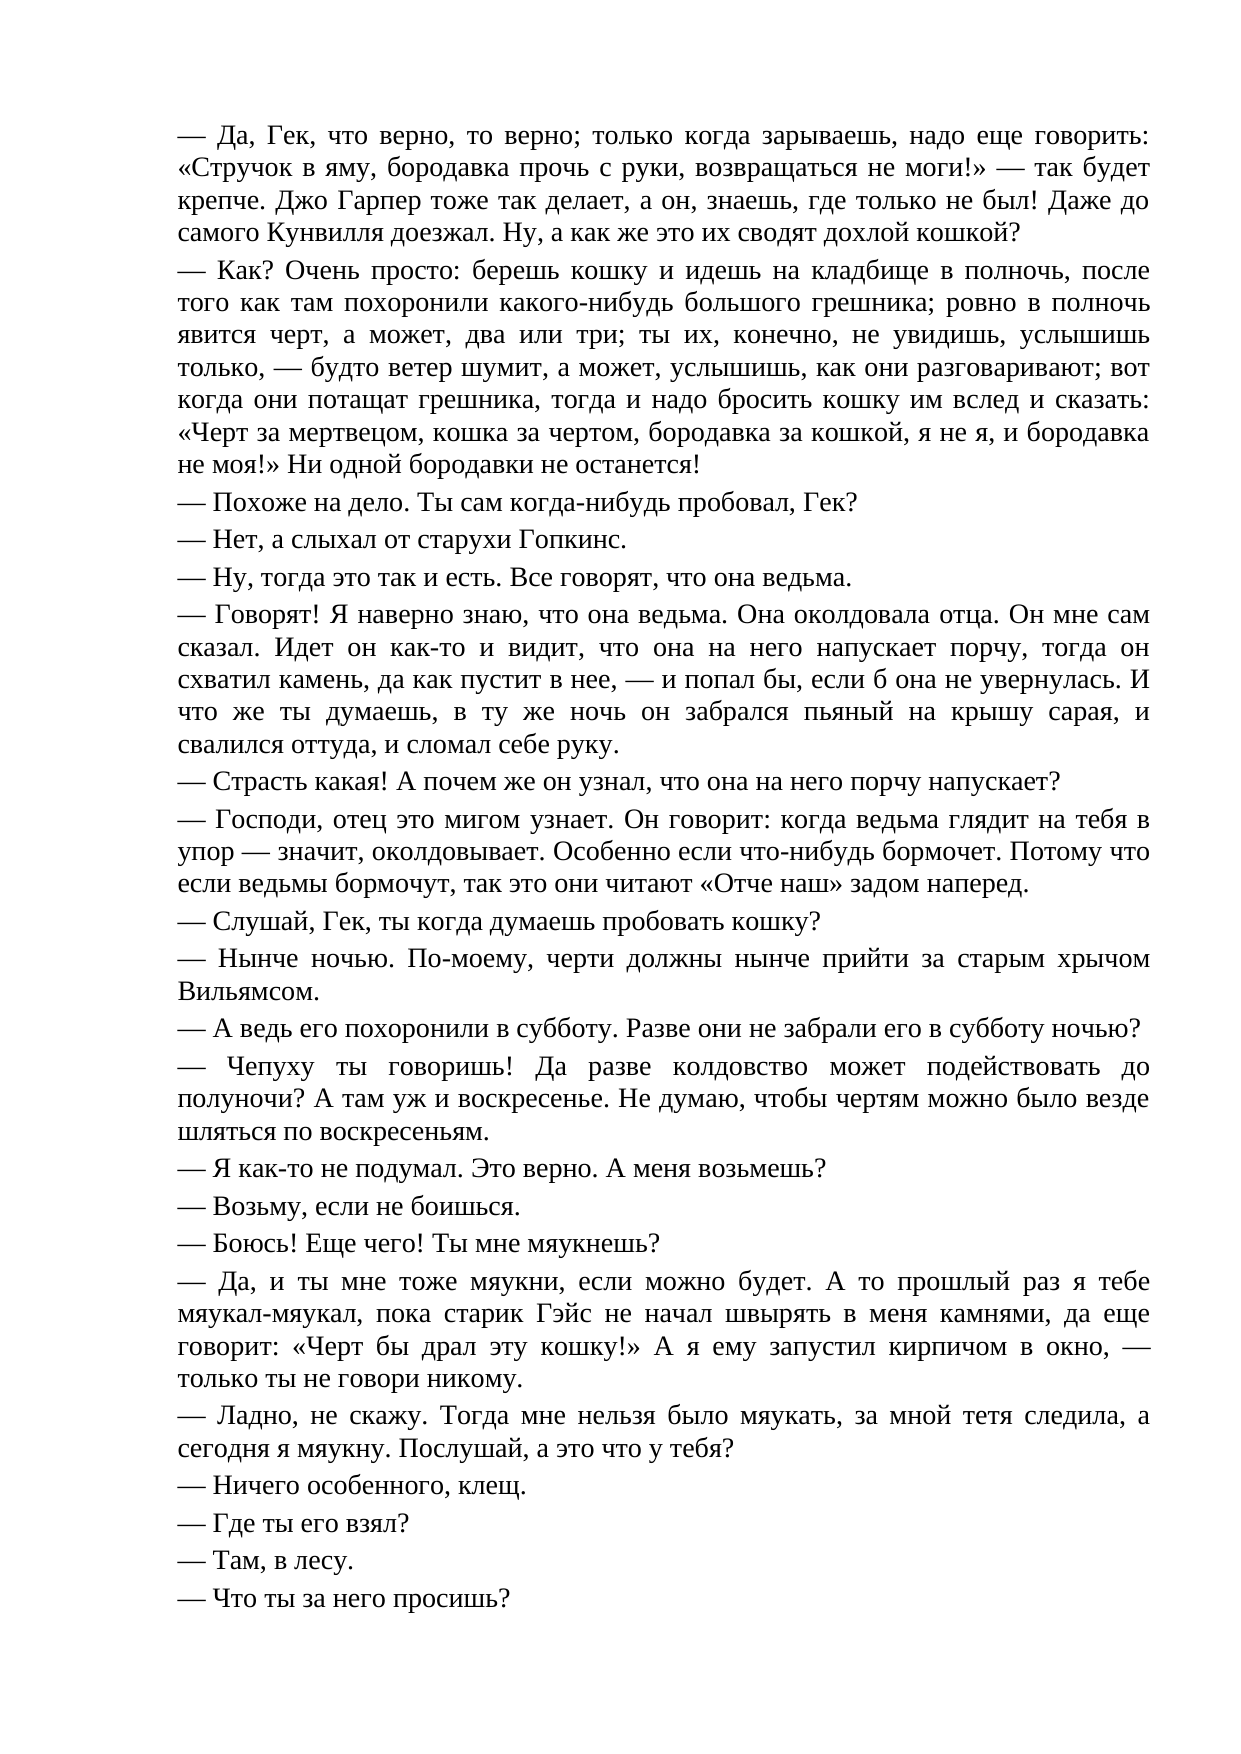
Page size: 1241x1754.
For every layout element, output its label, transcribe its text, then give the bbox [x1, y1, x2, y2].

text — Боюсь! Еще чего! Ты мне мяукнешь? [177, 1226, 1152, 1259]
text — Нынче ночью. По-моему, черти должны нынче прийти за старым хрычом Вильямсом. [177, 942, 1152, 1006]
text — Слушай, Гек, ты когда думаешь пробовать кошку? [177, 904, 1152, 936]
text — А ведь его похоронили в субботу. Разве они не забрали его в субботу ночью? [177, 1011, 1152, 1044]
text — Где ты его взял? [177, 1506, 1152, 1538]
text — Да, и ты мне тоже мяукни, если можно будет. А то прошлый раз я тебе мяукал-мяукал, пока старик Гэйс не начал швырять в меня камнями, да еще говорит: «Черт бы драл эту кошку!» А я ему запустил кирпичом в окно, — только ты не говори никому. [177, 1264, 1152, 1393]
text — Нет, а слыхал от старухи Гопкинс. [177, 522, 1152, 554]
text — Говорят! Я наверно знаю, что она ведьма. Она околдовала отца. Он мне сам сказал. Идет он как-то и видит, что она на него напускает порчу, тогда он схватил камень, да как пустит в нее, — и попал бы, если б она не увернулась. И что же ты думаешь, в ту же ночь он забрался пьяный на крышу сарая, и свалился оттуда, и сломал себе руку. [177, 597, 1152, 759]
text — Чепуху ты говоришь! Да разве колдовство может подействовать до полуночи? А там уж и воскресенье. Не думаю, чтобы чертям можно было везде шляться по воскресеньям. [177, 1049, 1152, 1146]
text — Страсть какая! А почем же он узнал, что она на него порчу напускает? [177, 764, 1152, 797]
text — Я как-то не подумал. Это верно. А меня возьмешь? [177, 1151, 1152, 1184]
text — Похоже на дело. Ты сам когда-нибудь пробовал, Гек? [177, 485, 1152, 517]
text — Как? Очень просто: берешь кошку и идешь на кладбище в полночь, после того как там похоронили какого-нибудь большого грешника; ровно в полночь явится черт, а может, два или три; ты их, конечно, не увидишь, услышишь только, — будто ветер шумит, а может, услышишь, как они разговаривают; вот когда они потащат грешника, тогда и надо бросить кошку им вслед и сказать: «Черт за мертвецом, кошка за чертом, бородавка за кошкой, я не я, и бородавка не моя!» Ни одной бородавки не останется! [177, 253, 1152, 479]
text — Возьму, если не боишься. [177, 1189, 1152, 1221]
text — Ну, тогда это так и есть. Все говорят, что она ведьма. [177, 560, 1152, 592]
text — Ладно, не скажу. Тогда мне нельзя было мяукать, за мной тетя следила, а сегодня я мяукну. Послушай, а это что у тебя? [177, 1398, 1152, 1463]
text — Ничего особенного, клещ. [177, 1468, 1152, 1501]
text — Там, в лесу. [177, 1543, 1152, 1576]
text — Да, Гек, что верно, то верно; только когда зарываешь, надо еще говорить: «Стручок в яму, бородавка прочь с руки, возвращаться не моги!» — так будет крепче. Джо Гарпер тоже так делает, а он, знаешь, где только не был! Даже до самого Кунвилля доезжал. Ну, а как же это их сводят дохлой кошкой? [177, 118, 1152, 248]
text — Господи, отец это мигом узнает. Он говорит: когда ведьма глядит на тебя в упор — значит, околдовывает. Особенно если что-нибудь бормочет. Потому что если ведьмы бормочут, так это они читают «Отче наш» задом наперед. [177, 802, 1152, 899]
text — Что ты за него просишь? [177, 1581, 1152, 1613]
